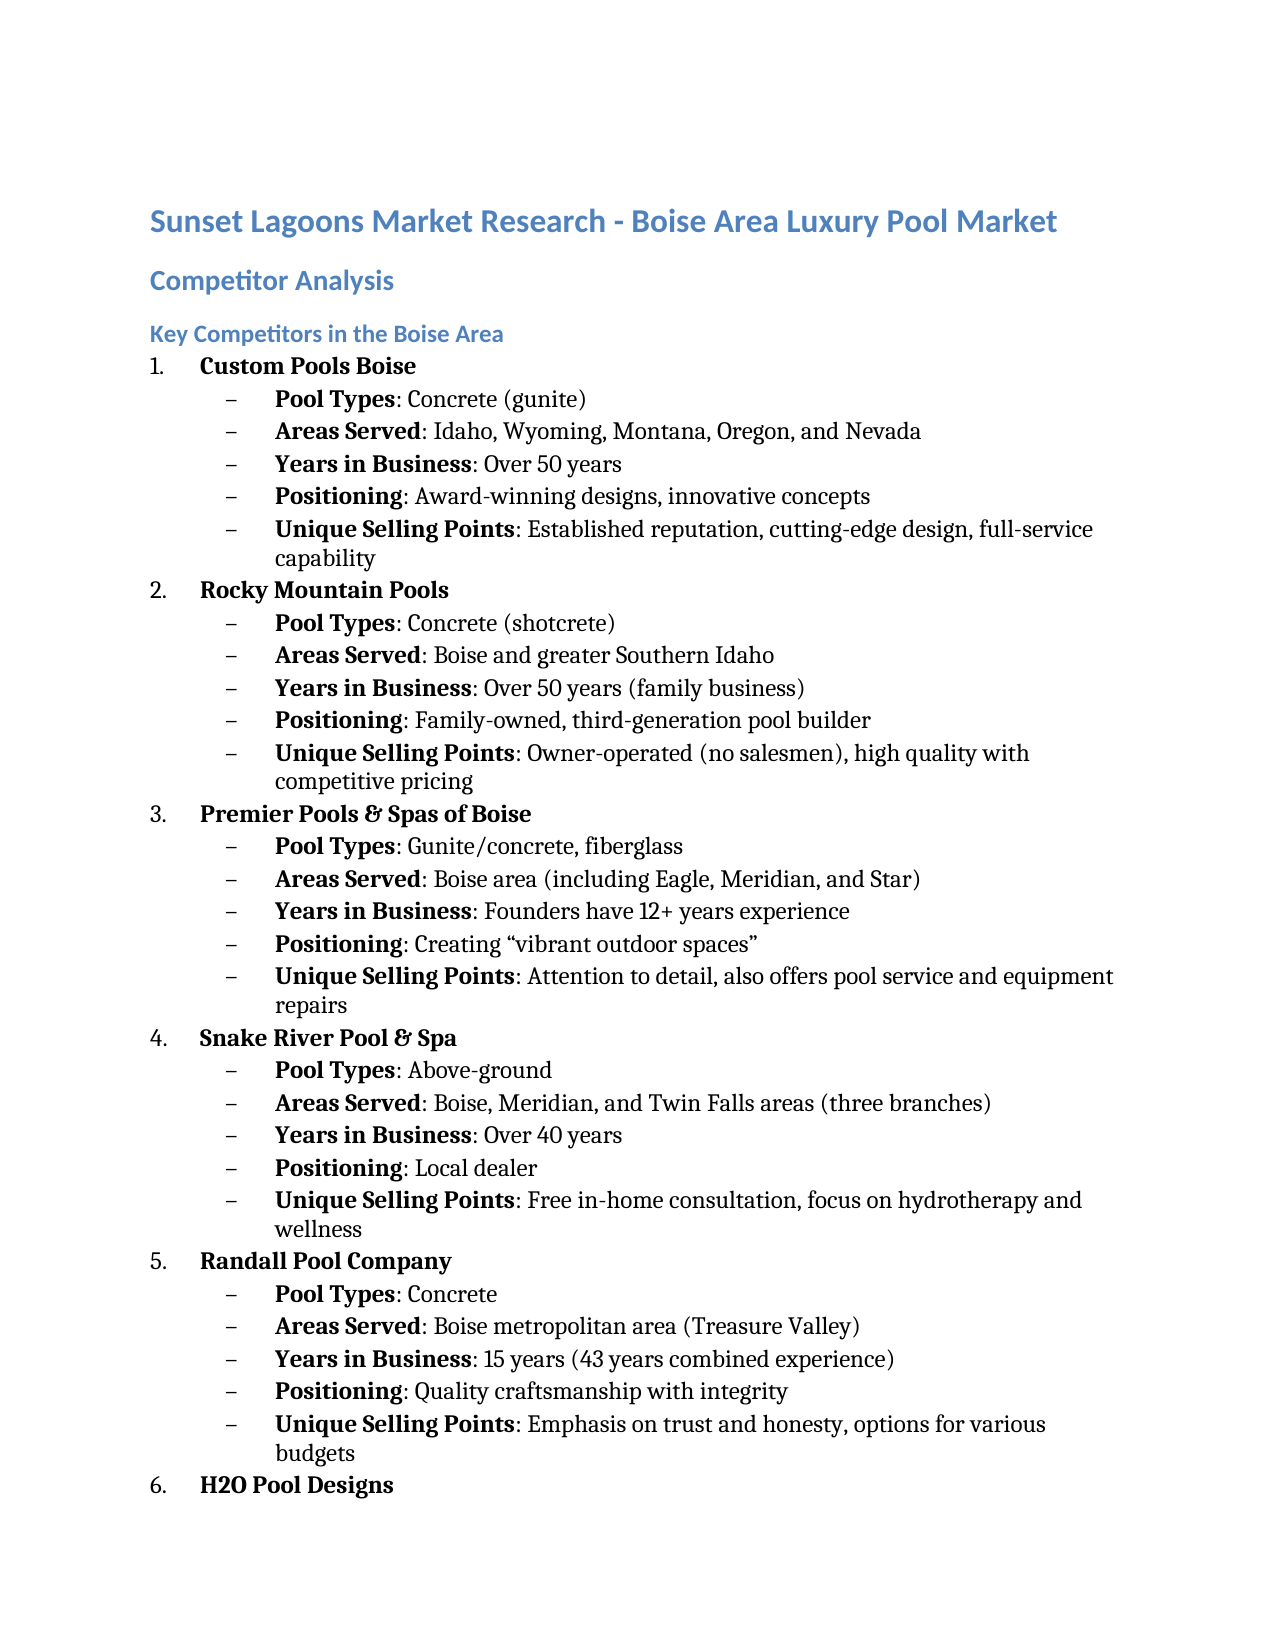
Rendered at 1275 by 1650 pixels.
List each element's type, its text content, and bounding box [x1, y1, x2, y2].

list Years in Business: 15 years (43 years combined experience) [225, 1345, 1125, 1373]
list Pool Types: Gunite/concrete, fiberglass [225, 832, 1125, 861]
list Years in Business: Over 50 years (family business) [225, 673, 1125, 702]
list Randall Pool Company [150, 1247, 1125, 1276]
subtitle Competitor Analysis [150, 262, 1125, 297]
list Areas Served: Boise and greater Southern Idaho [225, 641, 1125, 670]
list Areas Served: Boise metropolitan area (Treasure Valley) [225, 1312, 1125, 1341]
list Areas Served: Boise area (including Eagle, Meridian, and Star) [225, 865, 1125, 893]
list Premier Pools & Spas of Boise [150, 800, 1125, 828]
list Snake River Pool & Spa [150, 1023, 1125, 1052]
list Positioning: Family-owned, third-generation pool builder [225, 706, 1125, 735]
list Positioning: Quality craftsmanship with integrity [225, 1377, 1125, 1406]
list Years in Business: Founders have 12+ years experience [225, 897, 1125, 926]
list Pool Types: Above-ground [225, 1056, 1125, 1085]
list Unique Selling Points: Emphasis on trust and honesty, options for various budgets [225, 1410, 1125, 1467]
list Years in Business: Over 50 years [225, 450, 1125, 478]
list H2O Pool Designs [150, 1471, 1125, 1500]
subtitle Sunset Lagoons Market Research - Boise Area Luxury Pool Market [150, 200, 1125, 241]
list Unique Selling Points: Established reputation, cutting-edge design, full-service capability [225, 515, 1125, 572]
list Pool Types: Concrete (shotcrete) [225, 608, 1125, 637]
list Unique Selling Points: Attention to detail, also offers pool service and equipment repairs [225, 962, 1125, 1020]
list Positioning: Creating “vibrant outdoor spaces” [225, 930, 1125, 958]
list Pool Types: Concrete [225, 1280, 1125, 1308]
list Unique Selling Points: Free in-home consultation, focus on hydrotherapy and wellness [225, 1186, 1125, 1243]
list Positioning: Local dealer [225, 1153, 1125, 1182]
list Years in Business: Over 40 years [225, 1121, 1125, 1150]
list Areas Served: Boise, Meridian, and Twin Falls areas (three branches) [225, 1088, 1125, 1117]
list Rocky Mountain Pools [150, 576, 1125, 605]
subtitle Key Competitors in the Boise Area [150, 318, 1125, 348]
list Positioning: Award-winning designs, innovative concepts [225, 482, 1125, 511]
list Custom Pools Boise [150, 352, 1125, 381]
list Areas Served: Idaho, Wyoming, Montana, Oregon, and Nevada [225, 417, 1125, 446]
list Unique Selling Points: Owner-operated (no salesmen), high quality with competitive pricing [225, 738, 1125, 796]
list Pool Types: Concrete (gunite) [225, 385, 1125, 413]
